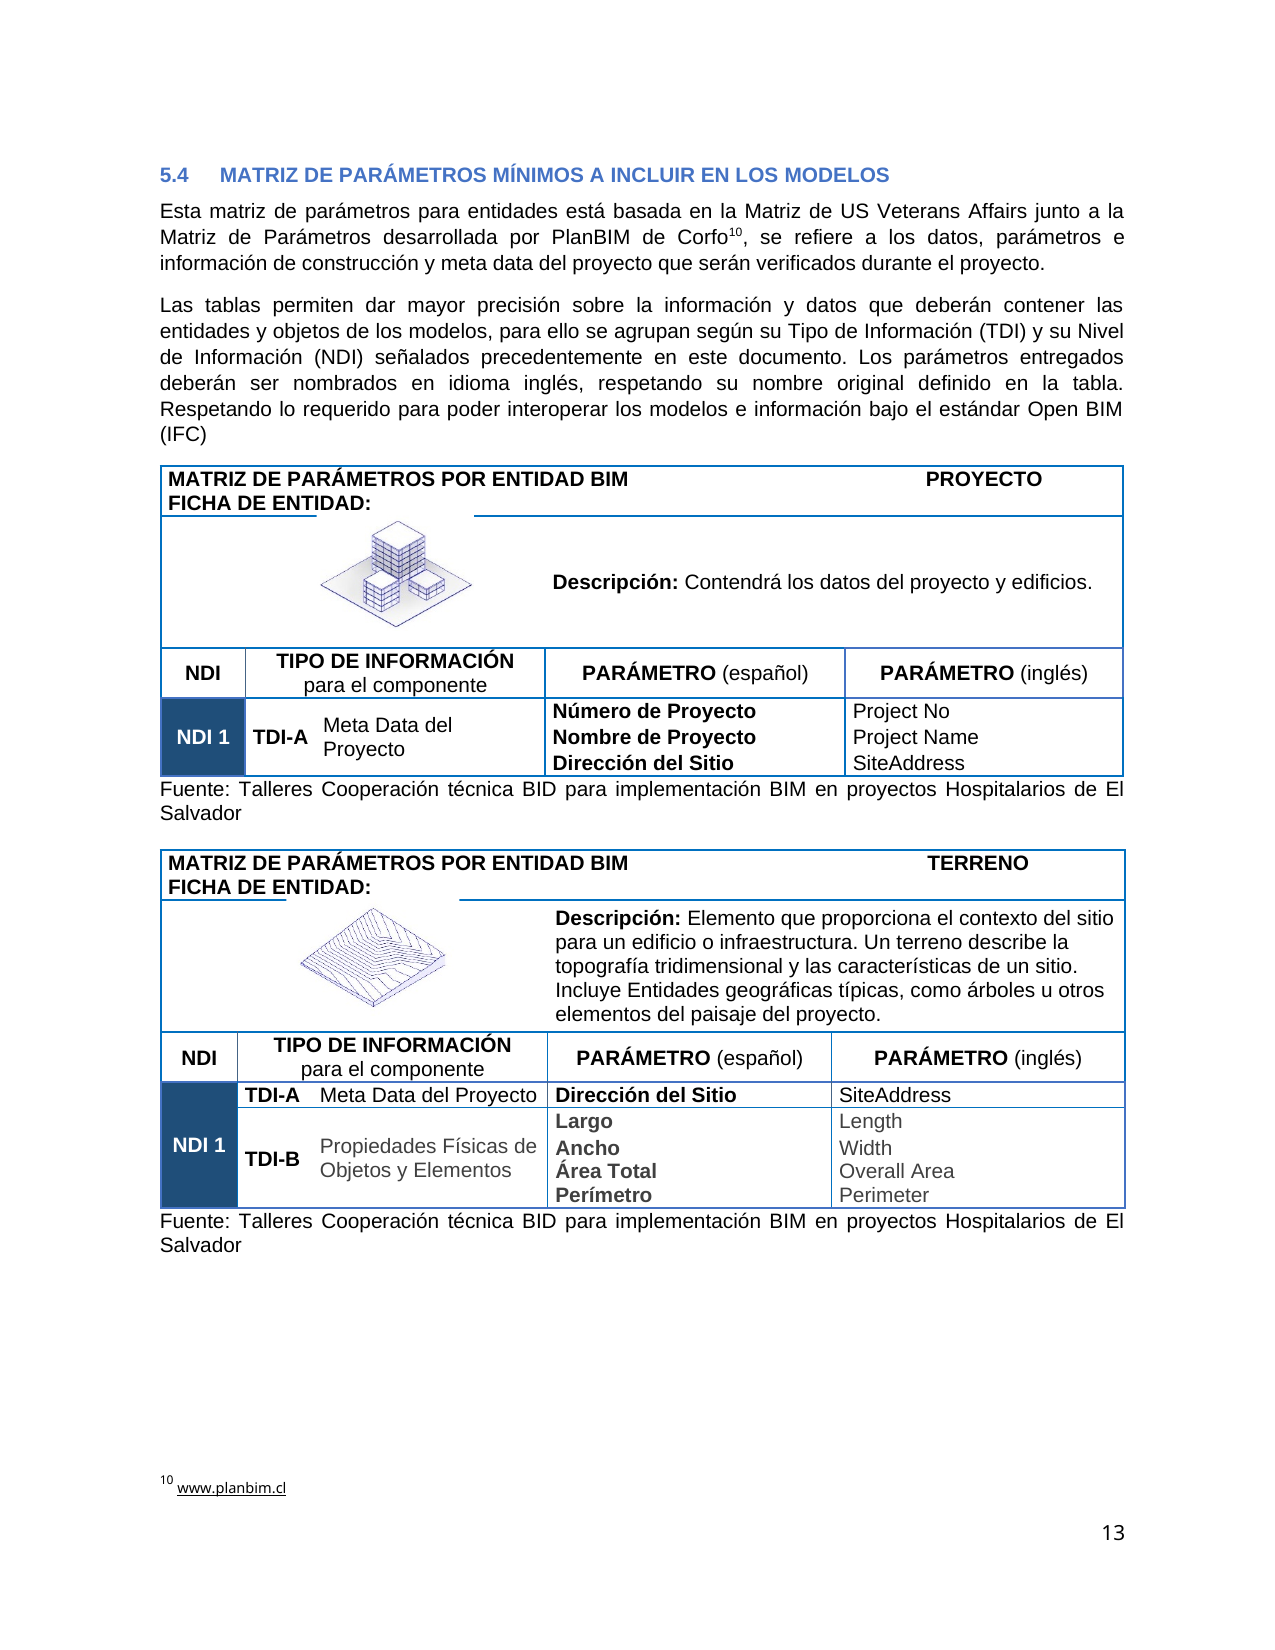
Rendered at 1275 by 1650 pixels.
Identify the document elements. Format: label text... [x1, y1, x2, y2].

table_cell Dirección del Sitio [546, 749, 844, 775]
table_cell TDI-A [246, 699, 316, 775]
table_cell [162, 901, 548, 1031]
table_cell Área Total [548, 1159, 831, 1183]
table_cell [162, 517, 545, 647]
table_cell Perímetro [548, 1183, 831, 1207]
text Esta matriz de parámetros para entidades está basada en la Matriz de US Veterans Affairs junto a la Matriz de Parámetros desarrollada por PlanBIM de Corfo, se refiere a los datos, parámetros e información de construcción y meta data del proyecto que serán verificados durante el proyecto. [159, 199, 1125, 274]
table_cell Project No [846, 699, 1122, 723]
table_cell PARÁMETRO (español) [546, 649, 844, 697]
table_cell SiteAddress [846, 749, 1122, 775]
table_cell FICHA DE ENTIDAD: [162, 491, 1122, 515]
subtitle Matriz de parámetros mínimos a incluir en los modelos [159, 162, 1125, 186]
table_cell FICHA DE ENTIDAD: [162, 875, 1124, 899]
table_cell Width [832, 1133, 1124, 1159]
table_cell TDI-B [238, 1108, 312, 1207]
table_cell Número de Proyecto [546, 699, 844, 723]
table_cell Propiedades Físicas de Objetos y Elementos [312, 1108, 547, 1207]
table_cell Descripción: Contendrá los datos del proyecto y edificios. [545, 517, 1122, 647]
table_header MATRIZ DE PARÁMETROS POR ENTIDAD BIM [162, 467, 845, 491]
table_cell PARÁMETRO (inglés) [832, 1033, 1124, 1081]
text Fuente: Talleres Cooperación técnica BID para implementación BIM en proyectos Hospitalarios de El Salvador [159, 777, 1125, 825]
picture [286, 899, 460, 1016]
table_cell Perimeter [832, 1183, 1124, 1207]
table_cell TIPO DE INFORMACIÓN para el componente [238, 1033, 547, 1081]
table_cell SiteAddress [832, 1083, 1124, 1107]
table_cell NDI 1 [162, 1083, 237, 1207]
table_cell Meta Data del Proyecto [316, 699, 544, 775]
table_cell Ancho [548, 1133, 831, 1159]
table_cell Overall Area [832, 1159, 1124, 1183]
table_cell PARÁMETRO (inglés) [846, 649, 1122, 697]
text Las tablas permiten dar mayor precisión sobre la información y datos que deberán contener las entidades y objetos de los modelos, para ello se agrupan según su Tipo de Información (TDI) y su Nivel de Información (NDI) señalados precedentemente en este documento. Los parámetros entregados deberán ser nombrados en idioma inglés, respetando su nombre original definido en la tabla. Respetando lo requerido para poder interoperar los modelos e información bajo el estándar Open BIM (IFC) [159, 293, 1125, 446]
table_cell TIPO DE INFORMACIÓN para el componente [246, 649, 544, 697]
picture [316, 514, 474, 631]
table_cell Project Name [846, 723, 1122, 749]
text Fuente: Talleres Cooperación técnica BID para implementación BIM en proyectos Hospitalarios de El Salvador [159, 1209, 1125, 1257]
table_cell Meta Data del Proyecto [312, 1083, 547, 1107]
table_cell Dirección del Sitio [548, 1083, 831, 1107]
table_cell Nombre de Proyecto [546, 723, 844, 749]
table_cell PARÁMETRO (español) [548, 1033, 831, 1081]
table_cell Length [832, 1108, 1124, 1133]
table_cell TDI-A [238, 1083, 312, 1107]
table_header TERRENO [832, 851, 1124, 875]
table_cell Descripción: Elemento que proporciona el contexto del sitio para un edificio o infraestructura. Un terreno describe la topografía tridimensional y las características de un sitio. Incluye Entidades geográficas típicas, como árboles u otros elementos del paisaje del proyecto. [548, 901, 1124, 1031]
table_cell NDI 1 [162, 699, 244, 775]
table_header PROYECTO [845, 467, 1122, 491]
table_header MATRIZ DE PARÁMETROS POR ENTIDAD BIM [162, 851, 832, 875]
table_cell NDI [162, 649, 245, 697]
table_cell Largo [548, 1108, 831, 1133]
table_cell NDI [162, 1033, 237, 1081]
